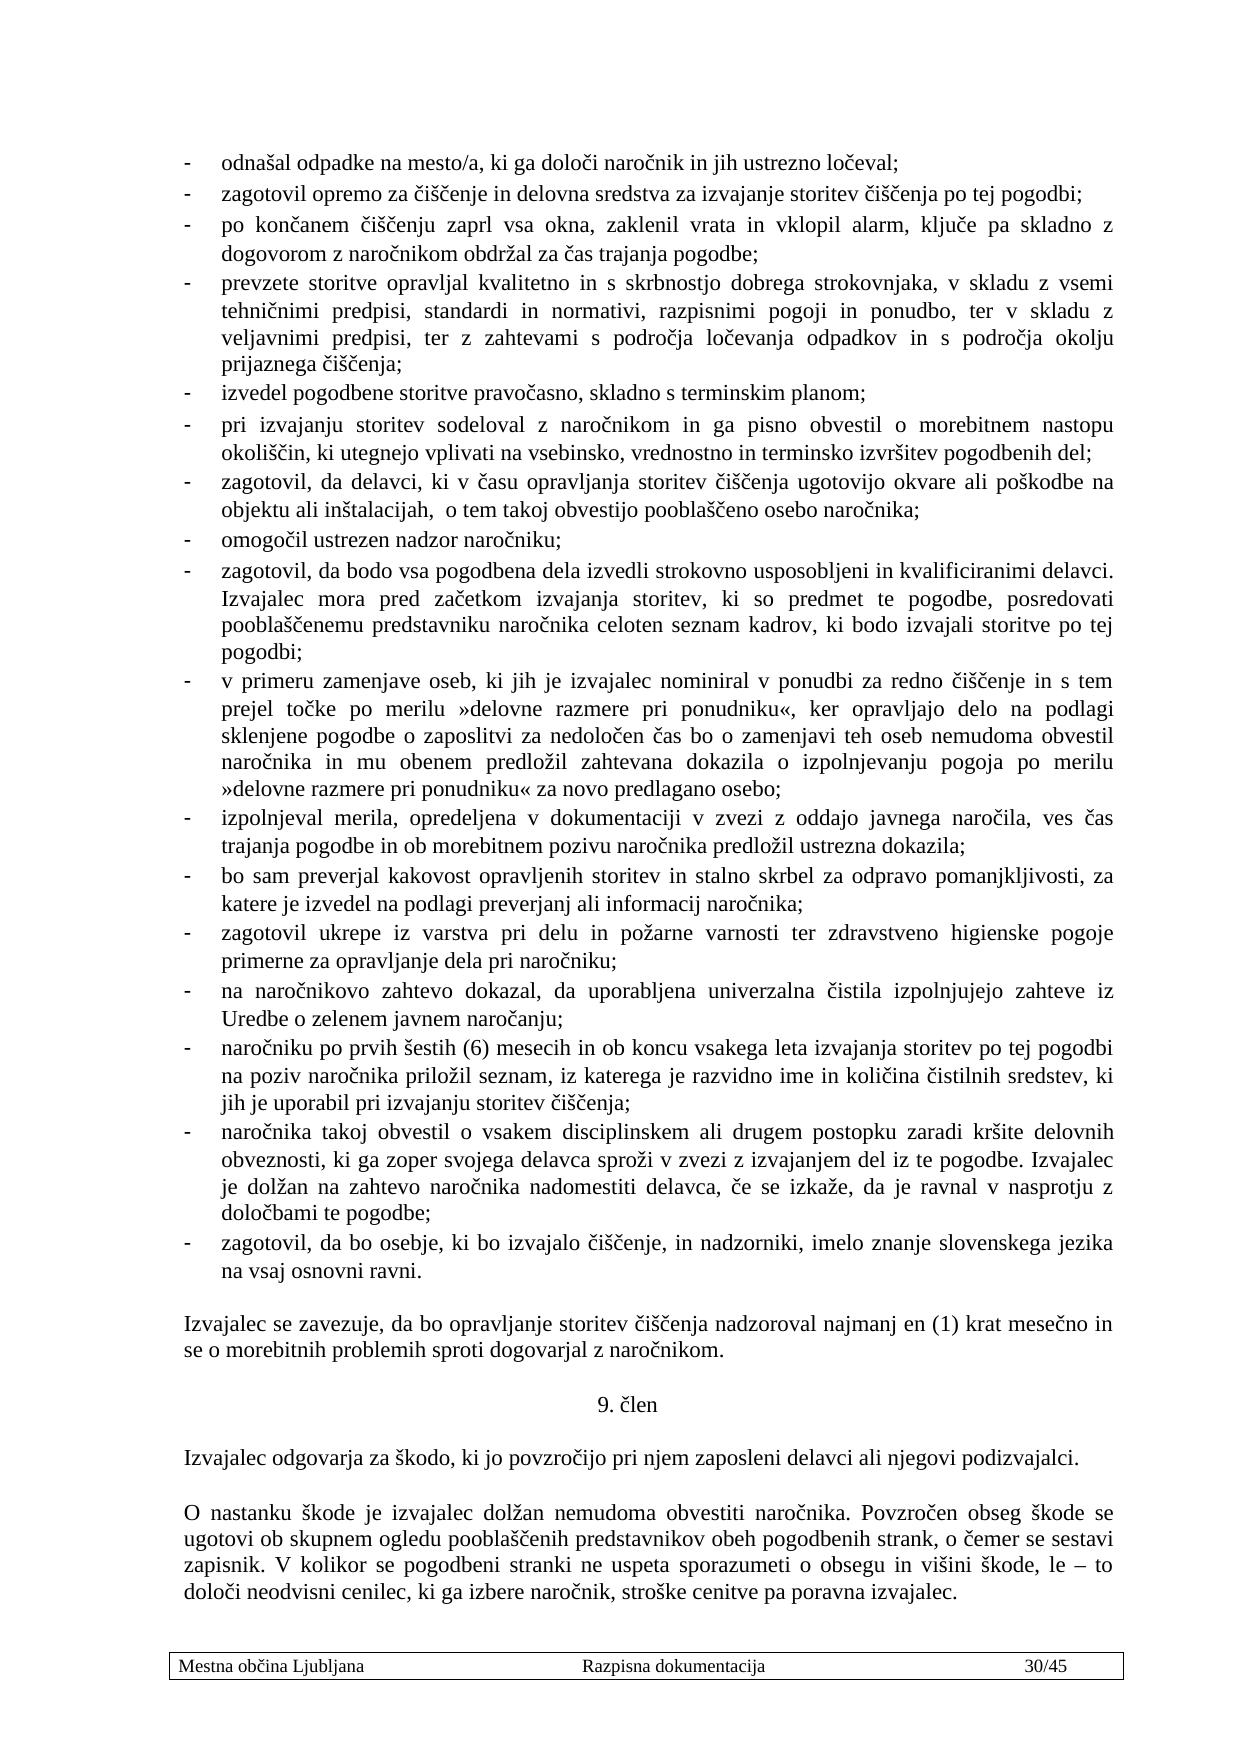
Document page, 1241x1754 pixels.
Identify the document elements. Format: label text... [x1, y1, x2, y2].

list naročniku po prvih šestih (6) mesecih in ob koncu vsakega leta izvajanja storitev po tej pogodbi na poziv naročnika priložil seznam, iz katerega je razvidno ime in količina čistilnih sredstev, ki jih je uporabil pri izvajanju storitev čiščenja; [184, 1031, 1115, 1115]
list naročnika takoj obvestil o vsakem disciplinskem ali drugem postopku zaradi kršite delovnih obveznosti, ki ga zoper svojega delavca sproži v zvezi z izvajanjem del iz te pogodbe. Izvajalec je dolžan na zahtevo naročnika nadomestiti delavca, če se izkaže, da je ravnal v nasprotju z določbami te pogodbe; [184, 1115, 1115, 1226]
list zagotovil opremo za čiščenje in delovna sredstva za izvajanje storitev čiščenja po tej pogodbi; [184, 177, 1115, 208]
list zagotovil ukrepe iz varstva pri delu in požarne varnosti ter zdravstveno higienske pogoje primerne za opravljanje dela pri naročniku; [184, 916, 1115, 974]
list po končanem čiščenju zaprl vsa okna, zaklenil vrata in vklopil alarm, ključe pa skladno z dogovorom z naročnikom obdržal za čas trajanja pogodbe; [184, 208, 1115, 266]
list odnašal odpadke na mesto/a, ki ga določi naročnik in jih ustrezno ločeval; [184, 146, 1115, 177]
list bo sam preverjal kakovost opravljenih storitev in stalno skrbel za odpravo pomanjkljivosti, za katere je izvedel na podlagi preverjanj ali informacij naročnika; [184, 858, 1115, 916]
list prevzete storitve opravljal kvalitetno in s skrbnostjo dobrega strokovnjaka, v skladu z vsemi tehničnimi predpisi, standardi in normativi, razpisnimi pogoji in ponudbo, ter v skladu z veljavnimi predpisi, ter z zahtevami s področja ločevanja odpadkov in s področja okolju prijaznega čiščenja; [184, 266, 1115, 376]
list pri izvajanju storitev sodeloval z naročnikom in ga pisno obvestil o morebitnem nastopu okoliščin, ki utegnejo vplivati na vsebinsko, vrednostno in terminsko izvršitev pogodbenih del; [184, 407, 1115, 465]
list izpolnjeval merila, opredeljena v dokumentaciji v zvezi z oddajo javnega naročila, ves čas trajanja pogodbe in ob morebitnem pozivu naročnika predložil ustrezna dokazila; [184, 801, 1115, 858]
text O nastanku škode je izvajalec dolžan nemudoma obvestiti naročnika. Povzročen obseg škode se ugotovi ob skupnem ogledu pooblaščenih predstavnikov obeh pogodbenih strank, o čemer se sestavi zapisnik. V kolikor se pogodbeni stranki ne uspeta sporazumeti o obsegu in višini škode, le – to določi neodvisni cenilec, ki ga izbere naročnik, stroške cenitve pa poravna izvajalec. [184, 1499, 1115, 1604]
list zagotovil, da delavci, ki v času opravljanja storitev čiščenja ugotovijo okvare ali poškodbe na objektu ali inštalacijah, o tem takoj obvestijo pooblaščeno osebo naročnika; [184, 465, 1115, 523]
list omogočil ustrezen nadzor naročniku; [184, 523, 1115, 554]
list v primeru zamenjave oseb, ki jih je izvajalec nominiral v ponudbi za redno čiščenje in s tem prejel točke po merilu »delovne razmere pri ponudniku«, ker opravljajo delo na podlagi sklenjene pogodbe o zaposlitvi za nedoločen čas bo o zamenjavi teh oseb nemudoma obvestil naročnika in mu obenem predložil zahtevana dokazila o izpolnjevanju pogoja po merilu »delovne razmere pri ponudniku« za novo predlagano osebo; [184, 664, 1115, 801]
text 9. člen [597, 1391, 1063, 1417]
list zagotovil, da bodo vsa pogodbena dela izvedli strokovno usposobljeni in kvalificiranimi delavci. Izvajalec mora pred začetkom izvajanja storitev, ki so predmet te pogodbe, posredovati pooblaščenemu predstavniku naročnika celoten seznam kadrov, ki bodo izvajali storitve po tej pogodbi; [184, 554, 1115, 664]
list izvedel pogodbene storitve pravočasno, skladno s terminskim planom; [184, 376, 1115, 407]
text Izvajalec odgovarja za škodo, ki jo povzročijo pri njem zaposleni delavci ali njegovi podizvajalci. [184, 1444, 1115, 1470]
list zagotovil, da bo osebje, ki bo izvajalo čiščenje, in nadzorniki, imelo znanje slovenskega jezika na vsaj osnovni ravni. [184, 1226, 1115, 1283]
text Izvajalec se zavezuje, da bo opravljanje storitev čiščenja nadzoroval najmanj en (1) krat mesečno in se o morebitnih problemih sproti dogovarjal z naročnikom. [184, 1309, 1115, 1362]
list na naročnikovo zahtevo dokazal, da uporabljena univerzalna čistila izpolnjujejo zahteve iz Uredbe o zelenem javnem naročanju; [184, 974, 1115, 1031]
